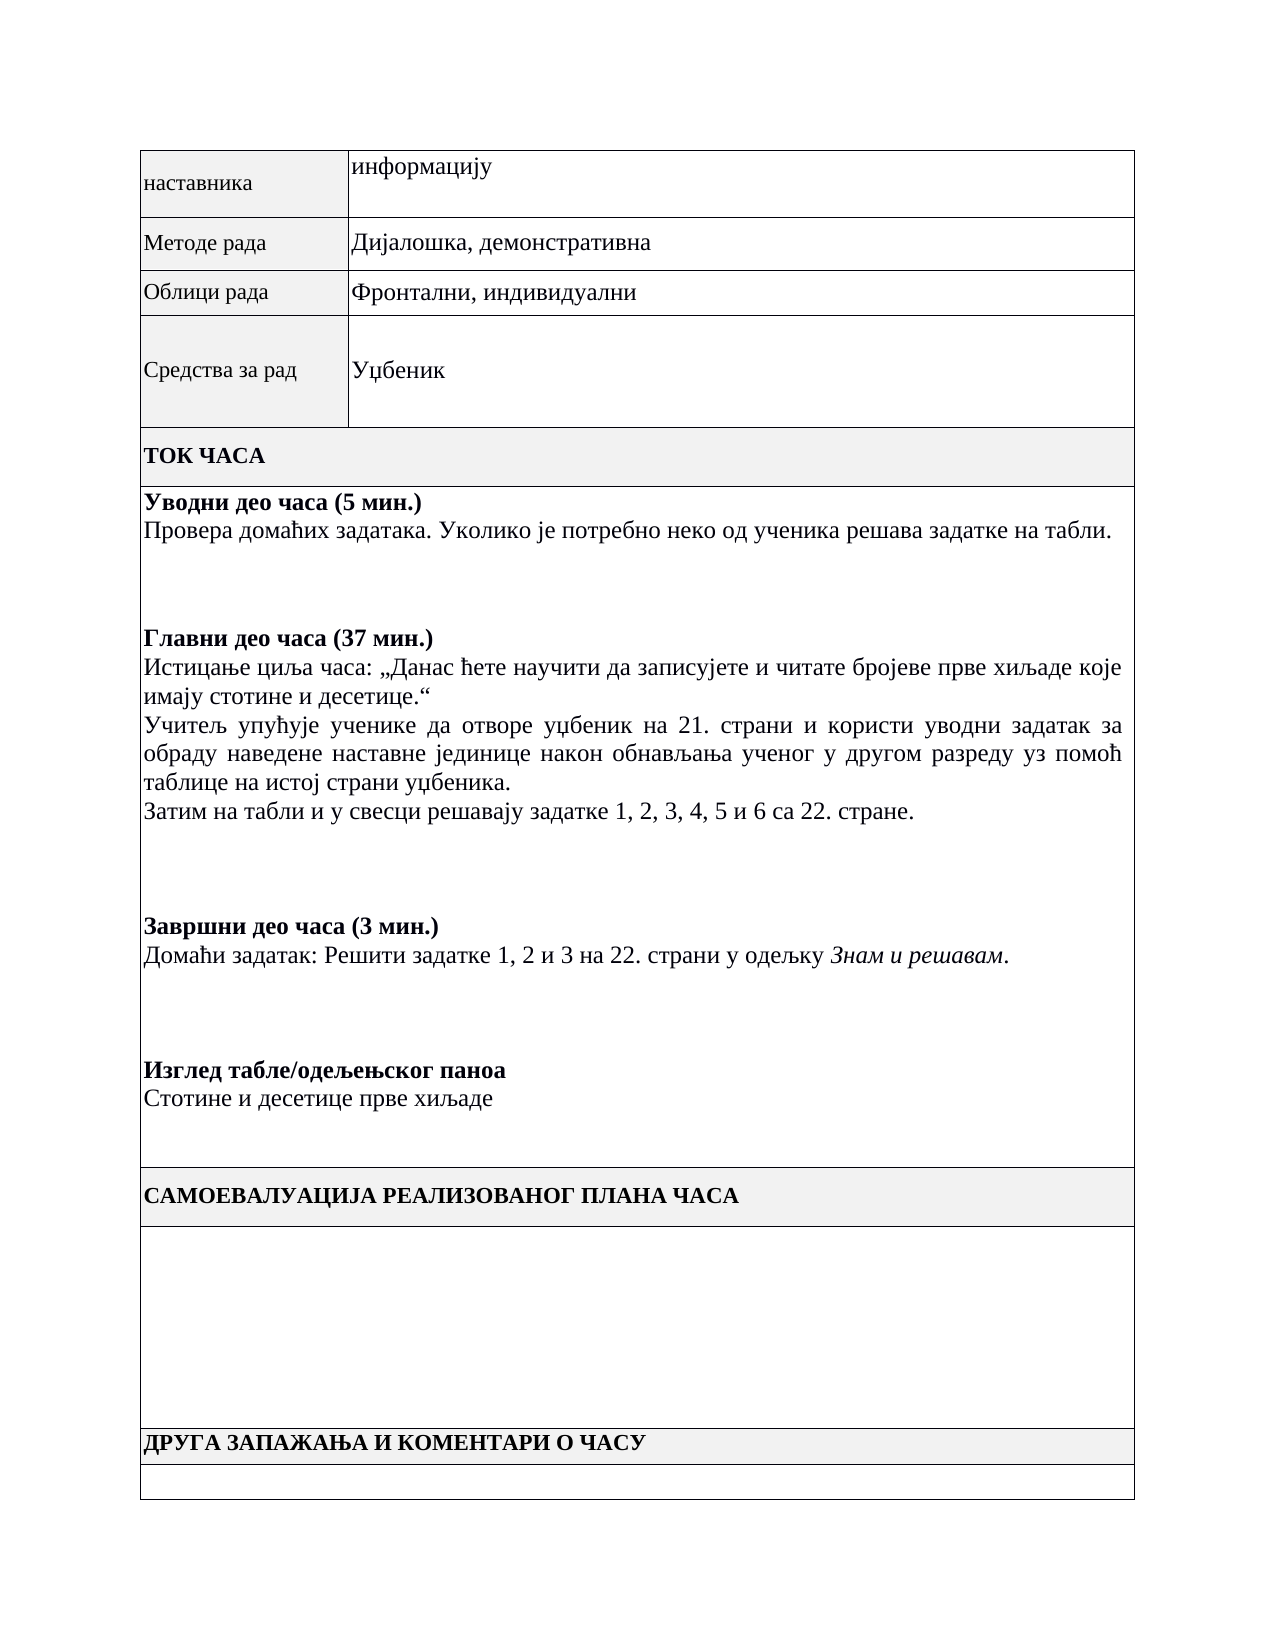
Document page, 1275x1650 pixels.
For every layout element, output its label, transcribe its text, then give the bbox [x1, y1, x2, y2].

table_cell [141, 1465, 1134, 1499]
table_cell САМОЕВАЛУАЦИЈА РЕАЛИЗОВАНОГ ПЛАНА ЧАСА [141, 1168, 1134, 1226]
table_cell ТОК ЧАСА [141, 428, 1134, 486]
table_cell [141, 151, 348, 217]
table_cell Фронтални, индивидуални [349, 271, 1134, 315]
table_cell ДРУГА ЗАПАЖАЊА И КОМЕНТАРИ О ЧАСУ [141, 1429, 1134, 1464]
table_cell Облици рада [141, 271, 348, 315]
table_cell Дијалошка, демонстративна [349, 218, 1134, 269]
table_cell Уводни део часа (5 мин.) Провера домаћих задатака. Уколико је потребно неко од ученика решава задатке на табли. Главни део часа (37 мин.) Истицање циља часа: „Данас ћете научити да записујете и читате бројеве прве хиљаде које имају стотине и десетице.“ Учитељ упућује ученике да отворе уџбеник на 21. страни и користи уводни задатак за обраду наведене наставне јединице након обнављања ученог у другом разреду уз помоћ таблице на истој страни уџбеника. Затим на табли и у свесци решавају задатке 1, 2, 3, 4, 5 и 6 са 22. стране. Завршни део часа (3 мин.) Домаћи задатак: Решити задатке 1, 2 и 3 на 22. страни у одељку Знам и решавам. Изглед табле/одељењског паноа Стотине и десетице прве хиљаде [141, 487, 1134, 1167]
table_cell Средства за рад [141, 316, 348, 427]
table_cell Уџбеник [349, 316, 1134, 427]
table_cell [141, 1227, 1134, 1428]
table_cell Методе рада [141, 218, 348, 269]
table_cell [349, 151, 1134, 217]
